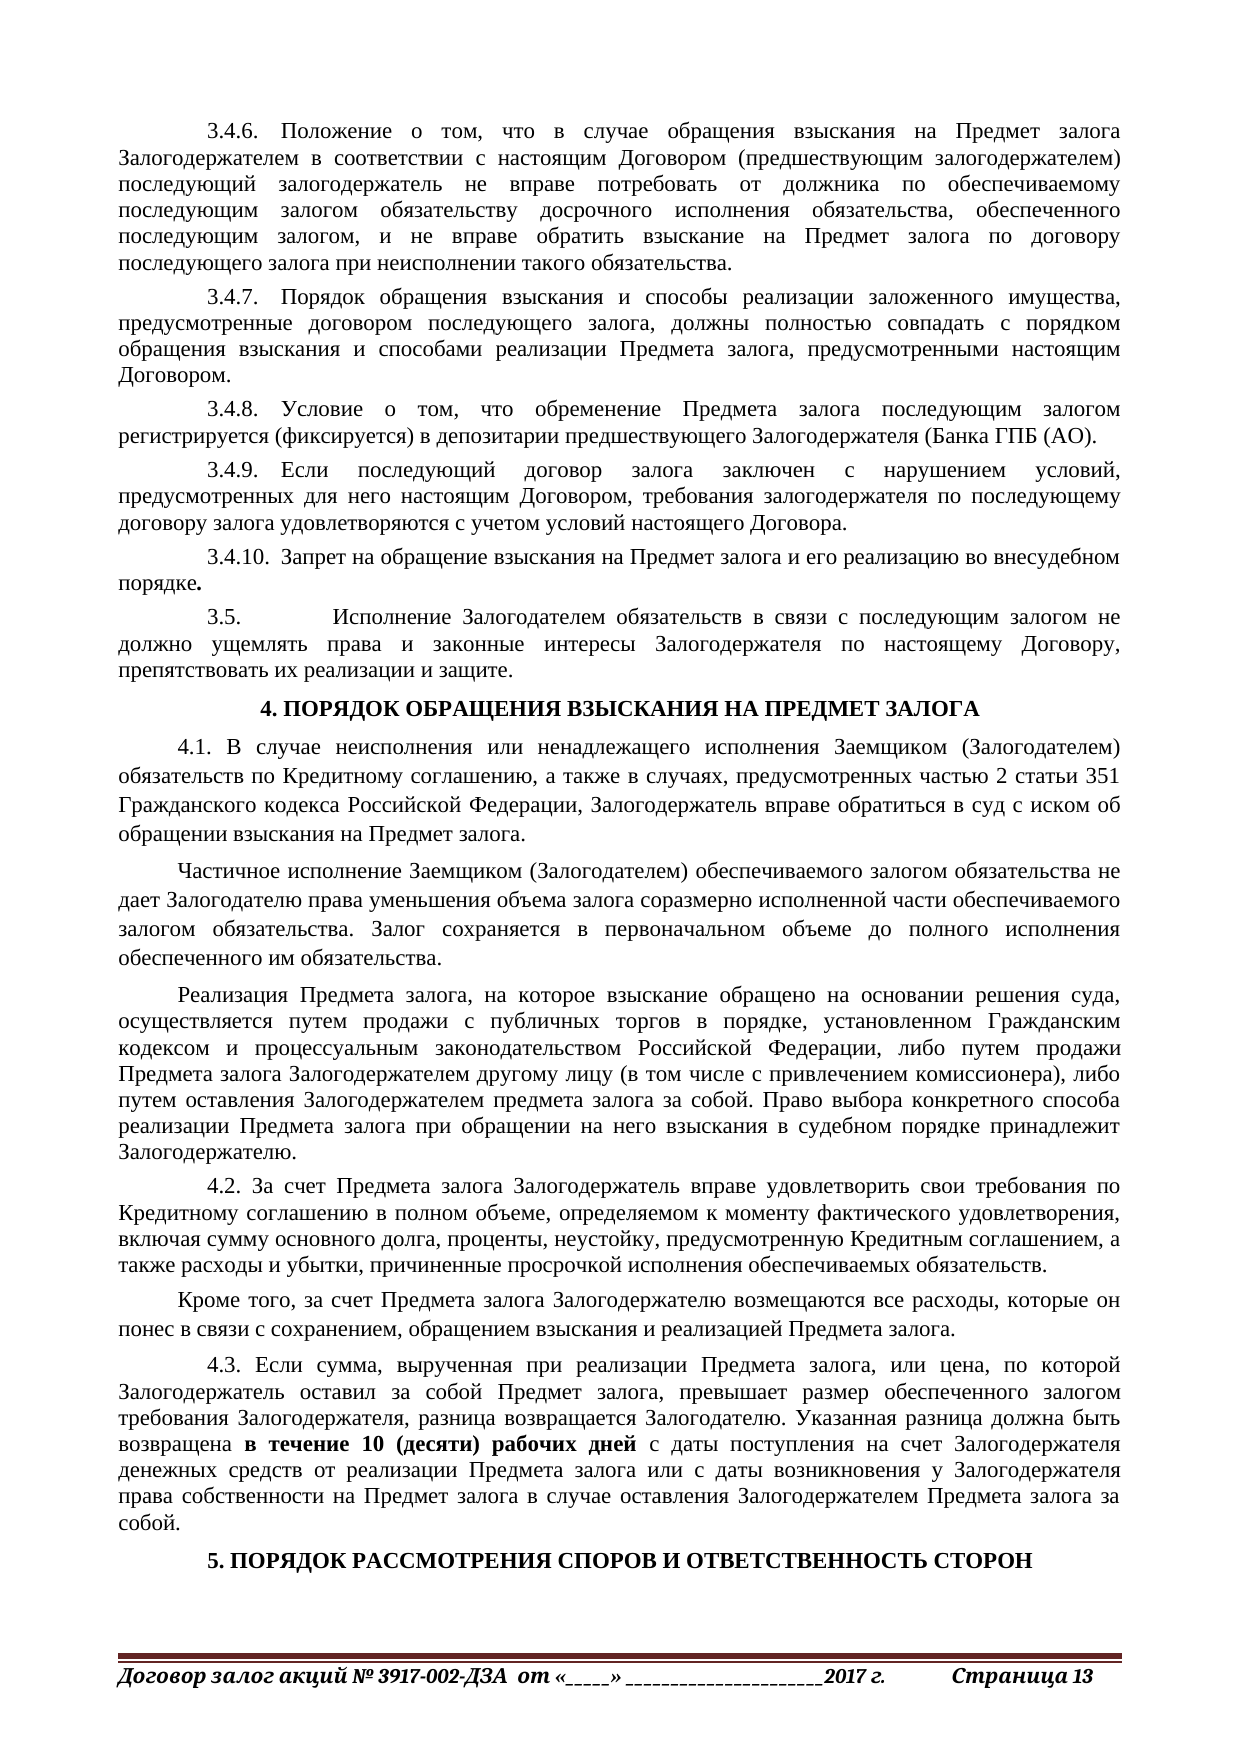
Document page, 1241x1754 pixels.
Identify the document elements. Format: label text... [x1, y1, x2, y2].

text 4.2. За счет Предмета залога Залогодержатель вправе удовлетворить свои требования по Кредитному соглашению в полном объеме, определяемом к моменту фактического удовлетворения, включая сумму основного долга, проценты, неустойку, предусмотренную Кредитным соглашением, а также расходы и убытки, причиненные просрочкой исполнения обеспечиваемых обязательств. [118, 1173, 1122, 1277]
text Частичное исполнение Заемщиком (Залогодателем) обеспечиваемого залогом обязательства не дает Залогодателю права уменьшения объема залога соразмерно исполненной части обеспечиваемого залогом обязательства. Залог сохраняется в первоначальном объеме до полного исполнения обеспеченного им обязательства. [118, 858, 1122, 971]
list Исполнение Залогодателем обязательств в связи с последующим залогом не должно ущемлять права и законные интересы Залогодержателя по настоящему Договору, препятствовать их реализации и защите. [118, 604, 1122, 682]
list Запрет на обращение взыскания на Предмет залога и его реализацию во внесудебном порядке. [118, 543, 1122, 595]
text 4.3. Если сумма, вырученная при реализации Предмета залога, или цена, по которой Залогодержатель оставил за собой Предмет залога, превышает размер обеспеченного залогом требования Залогодержателя, разница возвращается Залогодателю. Указанная разница должна быть возвращена в течение 10 (десяти) рабочих дней с даты поступления на счет Залогодержателя денежных средств от реализации Предмета залога или с даты возникновения у Залогодержателя права собственности на Предмет залога в случае оставления Залогодержателем Предмета залога за собой. [118, 1352, 1122, 1535]
text Реализация Предмета залога, на которое взыскание обращено на основании решения суда, осуществляется путем продажи с публичных торгов в порядке, установленном Гражданским кодексом и процессуальным законодательством Российской Федерации, либо путем продажи Предмета залога Залогодержателем другому лицу (в том числе с привлечением комиссионера), либо путем оставления Залогодержателем предмета залога за собой. Право выбора конкретного способа реализации Предмета залога при обращении на него взыскания в судебном порядке принадлежит Залогодержателю. [118, 982, 1122, 1165]
list ПОРЯДОК РАССМОТРЕНИЯ СПОРОВ И ОТВЕТСТВЕННОСТЬ СТОРОН [118, 1547, 1122, 1574]
list Положение о том, что в случае обращения взыскания на Предмет залога Залогодержателем в соответствии с настоящим Договором (предшествующим залогодержателем) последующий залогодержатель не вправе потребовать от должника по обеспечиваемому последующим залогом обязательству досрочного исполнения обязательства, обеспеченного последующим залогом, и не вправе обратить взыскание на Предмет залога по договору последующего залога при неисполнении такого обязательства. [118, 118, 1122, 275]
text 4.1. В случае неисполнения или ненадлежащего исполнения Заемщиком (Залогодателем) обязательств по Кредитному соглашению, а также в случаях, предусмотренных частью 2 статьи 351 Гражданского кодекса Российской Федерации, Залогодержатель вправе обратиться в суд с иском об обращении взыскания на Предмет залога. [118, 733, 1122, 847]
list Порядок обращения взыскания и способы реализации заложенного имущества, предусмотренные договором последующего залога, должны полностью совпадать с порядком обращения взыскания и способами реализации Предмета залога, предусмотренными настоящим Договором. [118, 283, 1122, 388]
list Условие о том, что обременение Предмета залога последующим залогом регистрируется (фиксируется) в депозитарии предшествующего Залогодержателя (Банка ГПБ (АО). [118, 396, 1122, 448]
list Если последующий договор залога заключен с нарушением условий, предусмотренных для него настоящим Договором, требования залогодержателя по последующему договору залога удовлетворяются с учетом условий настоящего Договора. [118, 457, 1122, 535]
list ПОРЯДОК ОБРАЩЕНИЯ ВЗЫСКАНИЯ НА ПРЕДМЕТ ЗАЛОГА [118, 694, 1122, 721]
text Кроме того, за счет Предмета залога Залогодержателю возмещаются все расходы, которые он понес в связи с сохранением, обращением взыскания и реализацией Предмета залога. [118, 1286, 1122, 1341]
